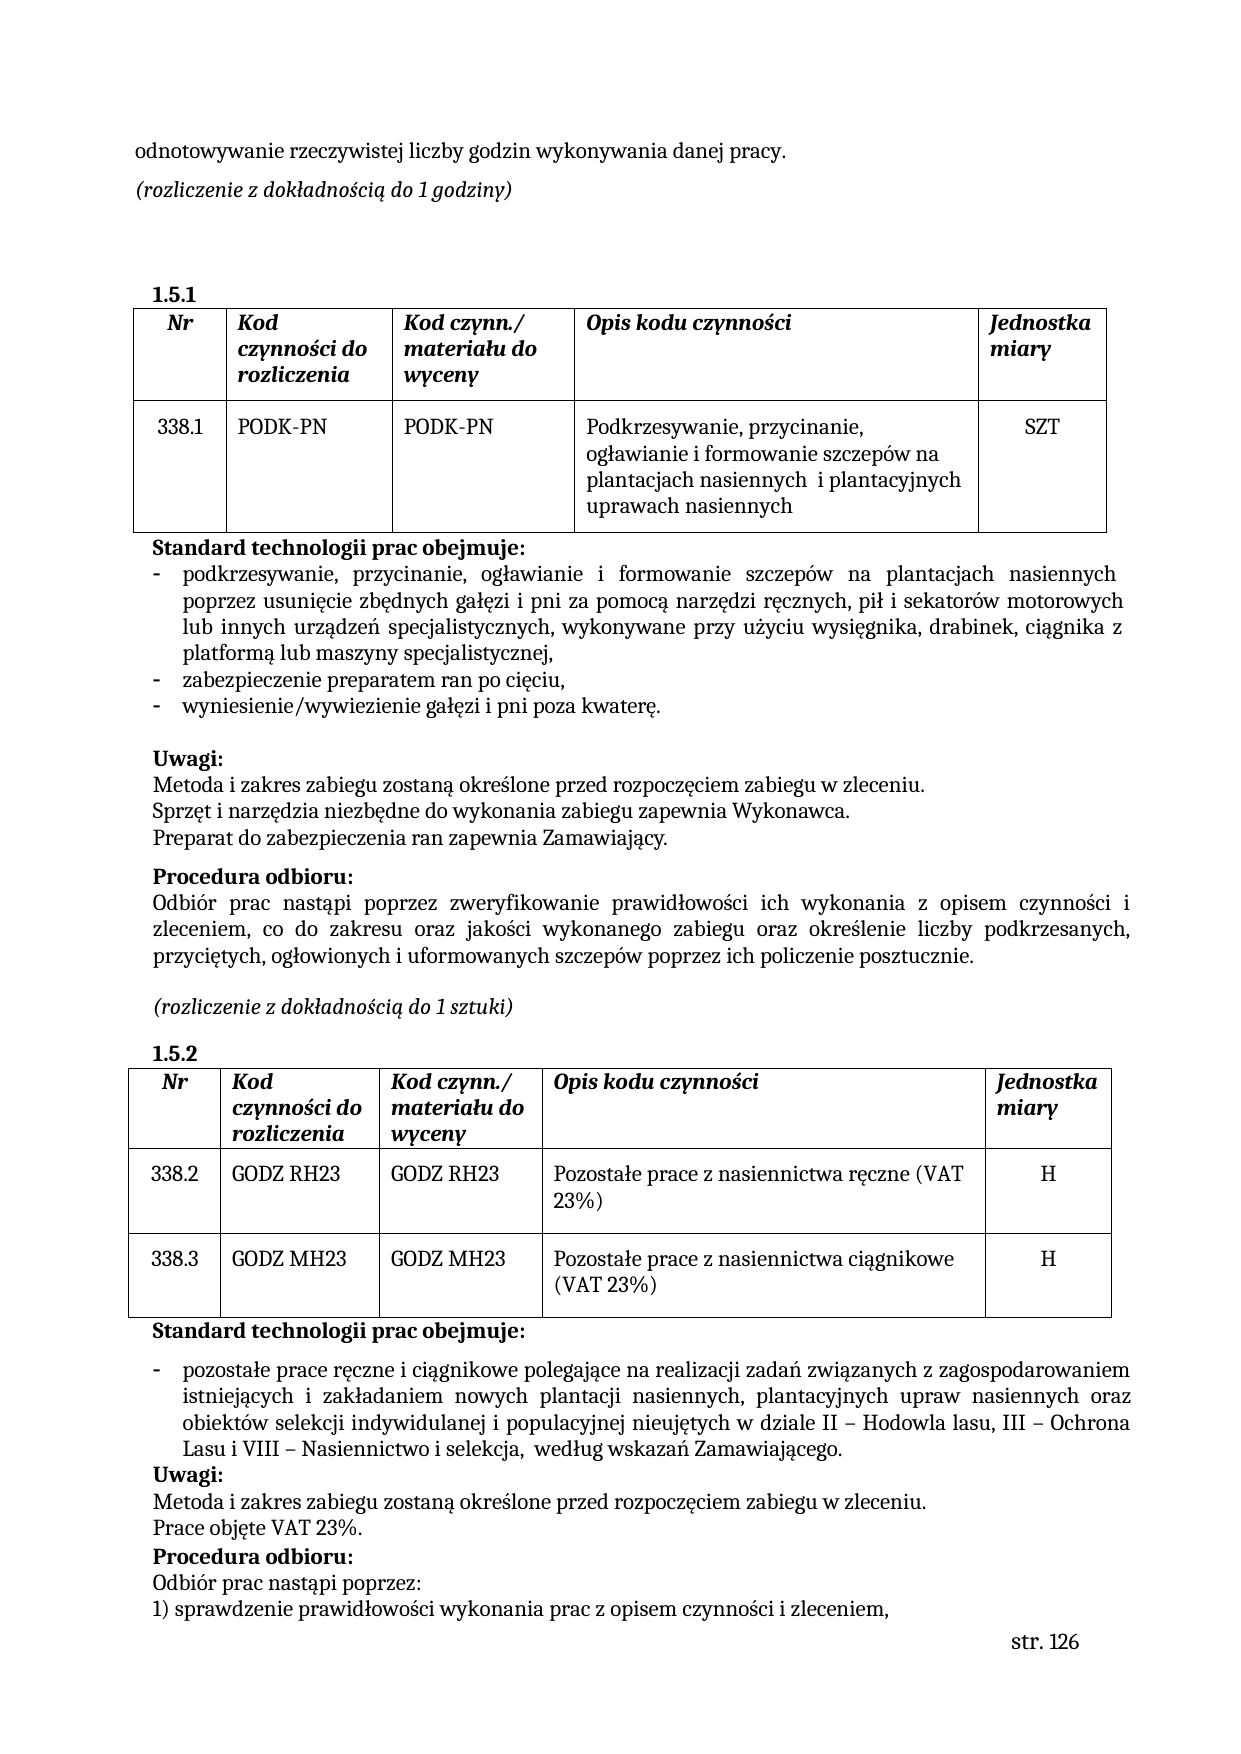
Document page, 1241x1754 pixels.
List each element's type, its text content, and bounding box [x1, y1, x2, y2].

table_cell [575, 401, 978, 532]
text Uwagi: [153, 1462, 1132, 1489]
text Odbiór prac nastąpi poprzez: [153, 1570, 1132, 1596]
text Procedura odbioru: [153, 1543, 1132, 1570]
text Procedura odbioru: [153, 863, 1132, 890]
text Odbiór prac nastąpi poprzez zweryfikowanie prawidłowości ich wykonania z opisem czynności i zleceniem, co do zakresu oraz jakości wykonanego zabiegu oraz określenie liczby podkrzesanych, przyciętych, ogłowionych i uformowanych szczepów poprzez ich policzenie posztucznie. [153, 890, 1132, 969]
text 1.5.1 [108, 282, 1132, 308]
text (rozliczenie z dokładnością do 1 sztuki) [153, 994, 1132, 1020]
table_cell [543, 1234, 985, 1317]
list wyniesienie/wywiezienie gałęzi i pni poza kwaterę. [153, 693, 1132, 719]
text Sprzęt i narzędzia niezbędne do wykonania zabiegu zapewnia Wykonawca. [153, 798, 1132, 824]
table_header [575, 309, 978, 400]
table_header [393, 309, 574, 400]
text Preparat do zabezpieczenia ran zapewnia Zamawiający. [153, 824, 1132, 851]
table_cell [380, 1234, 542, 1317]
text Metoda i zakres zabiegu zostaną określone przed rozpoczęciem zabiegu w zleceniu. [153, 772, 1132, 798]
list zabezpieczenie preparatem ran po cięciu, [153, 666, 1132, 693]
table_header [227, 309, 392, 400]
text 1.5.2 [108, 1041, 1132, 1067]
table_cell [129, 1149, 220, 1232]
text (rozliczenie z dokładnością do 1 godziny) [135, 176, 1132, 203]
text Uwagi: [153, 746, 1132, 772]
text Prace objęte VAT 23%. [153, 1515, 1132, 1541]
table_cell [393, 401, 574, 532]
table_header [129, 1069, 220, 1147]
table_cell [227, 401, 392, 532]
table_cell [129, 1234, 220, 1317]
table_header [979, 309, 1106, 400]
text Metoda i zakres zabiegu zostaną określone przed rozpoczęciem zabiegu w zleceniu. [153, 1489, 1132, 1515]
list podkrzesywanie, przycinanie, ogławianie i formowanie szczepów na plantacjach nasiennych poprzez usunięcie zbędnych gałęzi i pni za pomocą narzędzi ręcznych, pił i sekatorów motorowych lub innych urządzeń specjalistycznych, wykonywane przy użyciu wysięgnika, drabinek, ciągnika z platformą lub maszyny specjalistycznej, [153, 561, 1132, 666]
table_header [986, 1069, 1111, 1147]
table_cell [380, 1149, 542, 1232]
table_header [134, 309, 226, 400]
text Standard technologii prac obejmuje: [153, 1318, 1132, 1344]
list pozostałe prace ręczne i ciągnikowe polegające na realizacji zadań związanych z zagospodarowaniem istniejących i zakładaniem nowych plantacji nasiennych, plantacyjnych upraw nasiennych oraz obiektów selekcji indywidulanej i populacyjnej nieujętych w dziale II – Hodowla lasu, III – Ochrona Lasu i VIII – Nasiennictwo i selekcja, według wskazań Zamawiającego. [153, 1357, 1132, 1462]
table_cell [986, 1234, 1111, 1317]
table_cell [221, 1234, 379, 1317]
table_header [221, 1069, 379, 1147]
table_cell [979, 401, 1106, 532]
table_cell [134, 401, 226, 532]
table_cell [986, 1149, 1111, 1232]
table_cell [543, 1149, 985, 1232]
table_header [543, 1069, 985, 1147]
text 1) sprawdzenie prawidłowości wykonania prac z opisem czynności i zleceniem, [153, 1596, 1132, 1622]
text Standard technologii prac obejmuje: [153, 535, 1132, 561]
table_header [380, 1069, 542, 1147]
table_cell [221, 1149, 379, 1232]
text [135, 137, 1106, 164]
